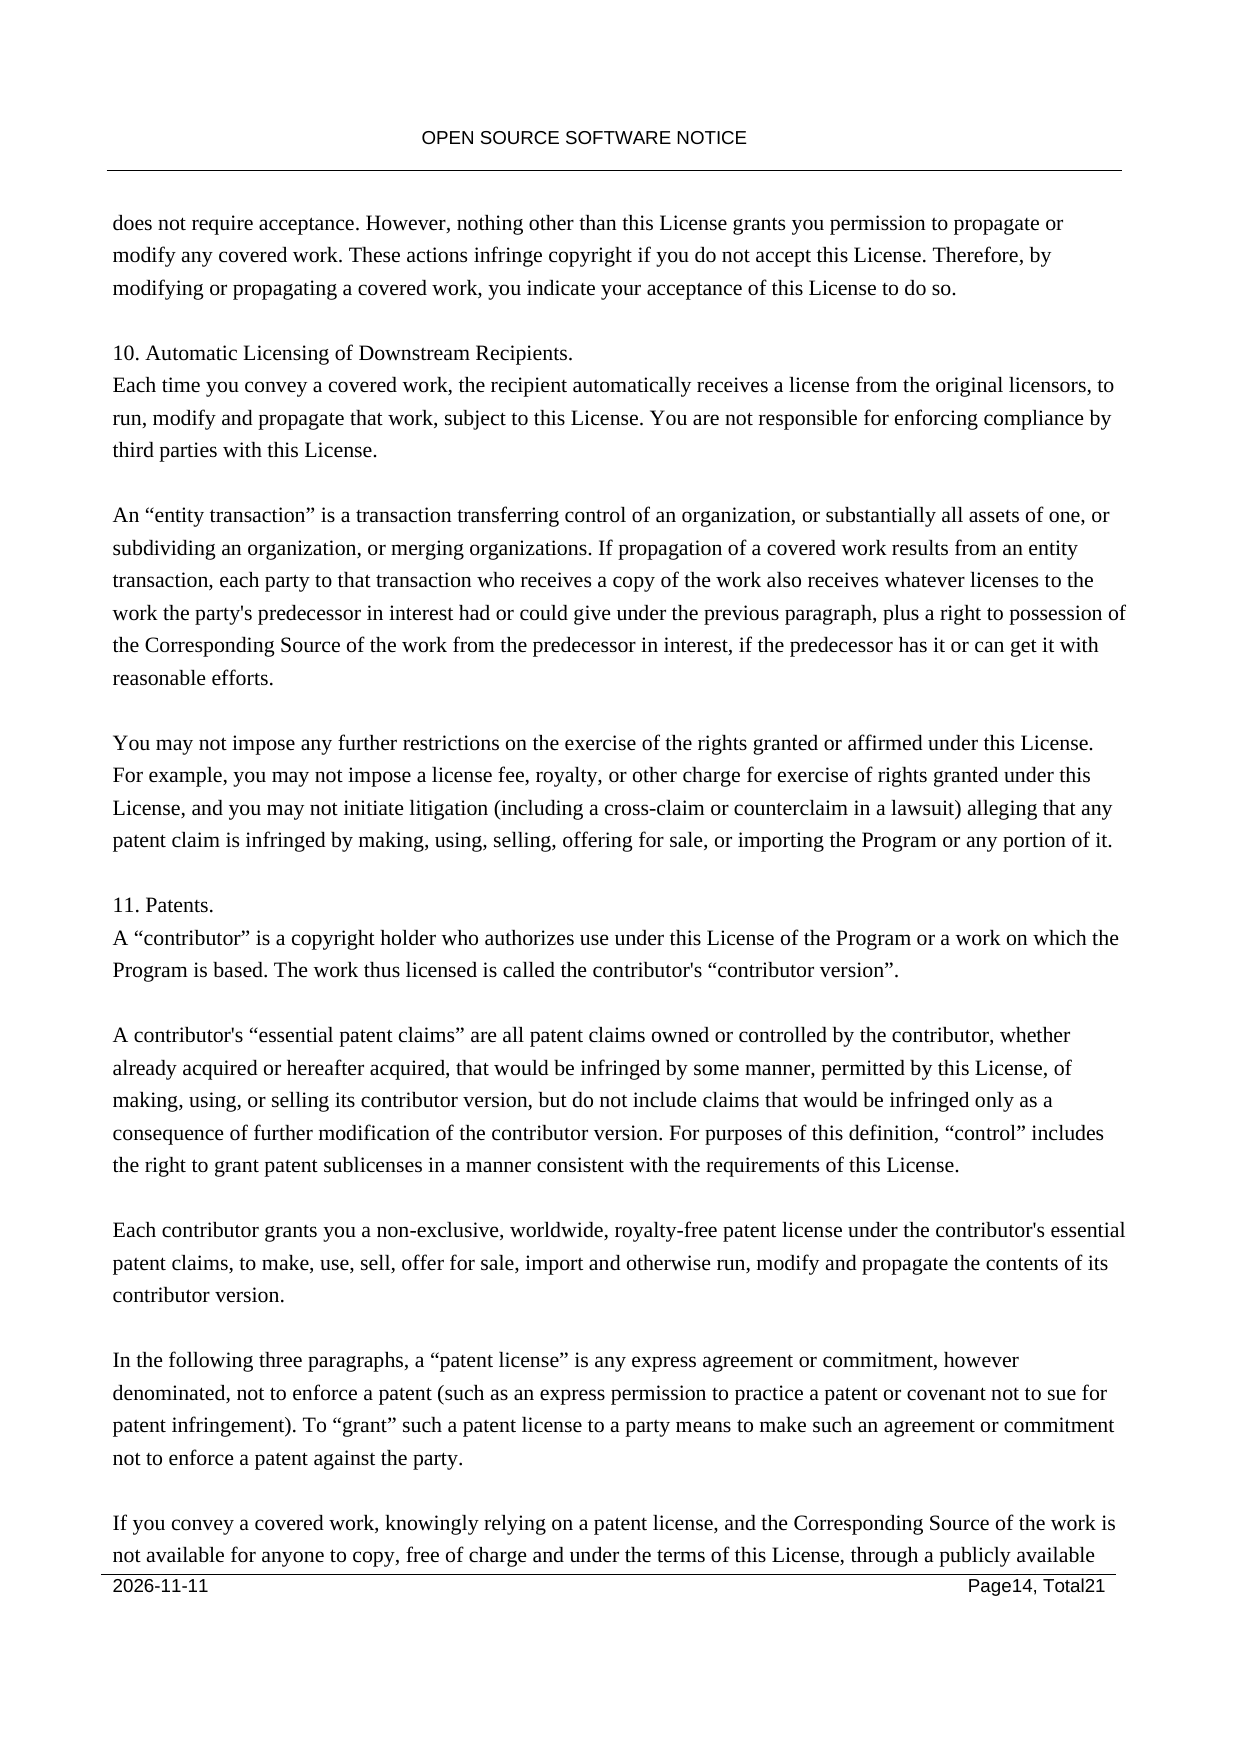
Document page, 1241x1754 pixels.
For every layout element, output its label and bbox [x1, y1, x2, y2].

text [112, 206, 1128, 1571]
